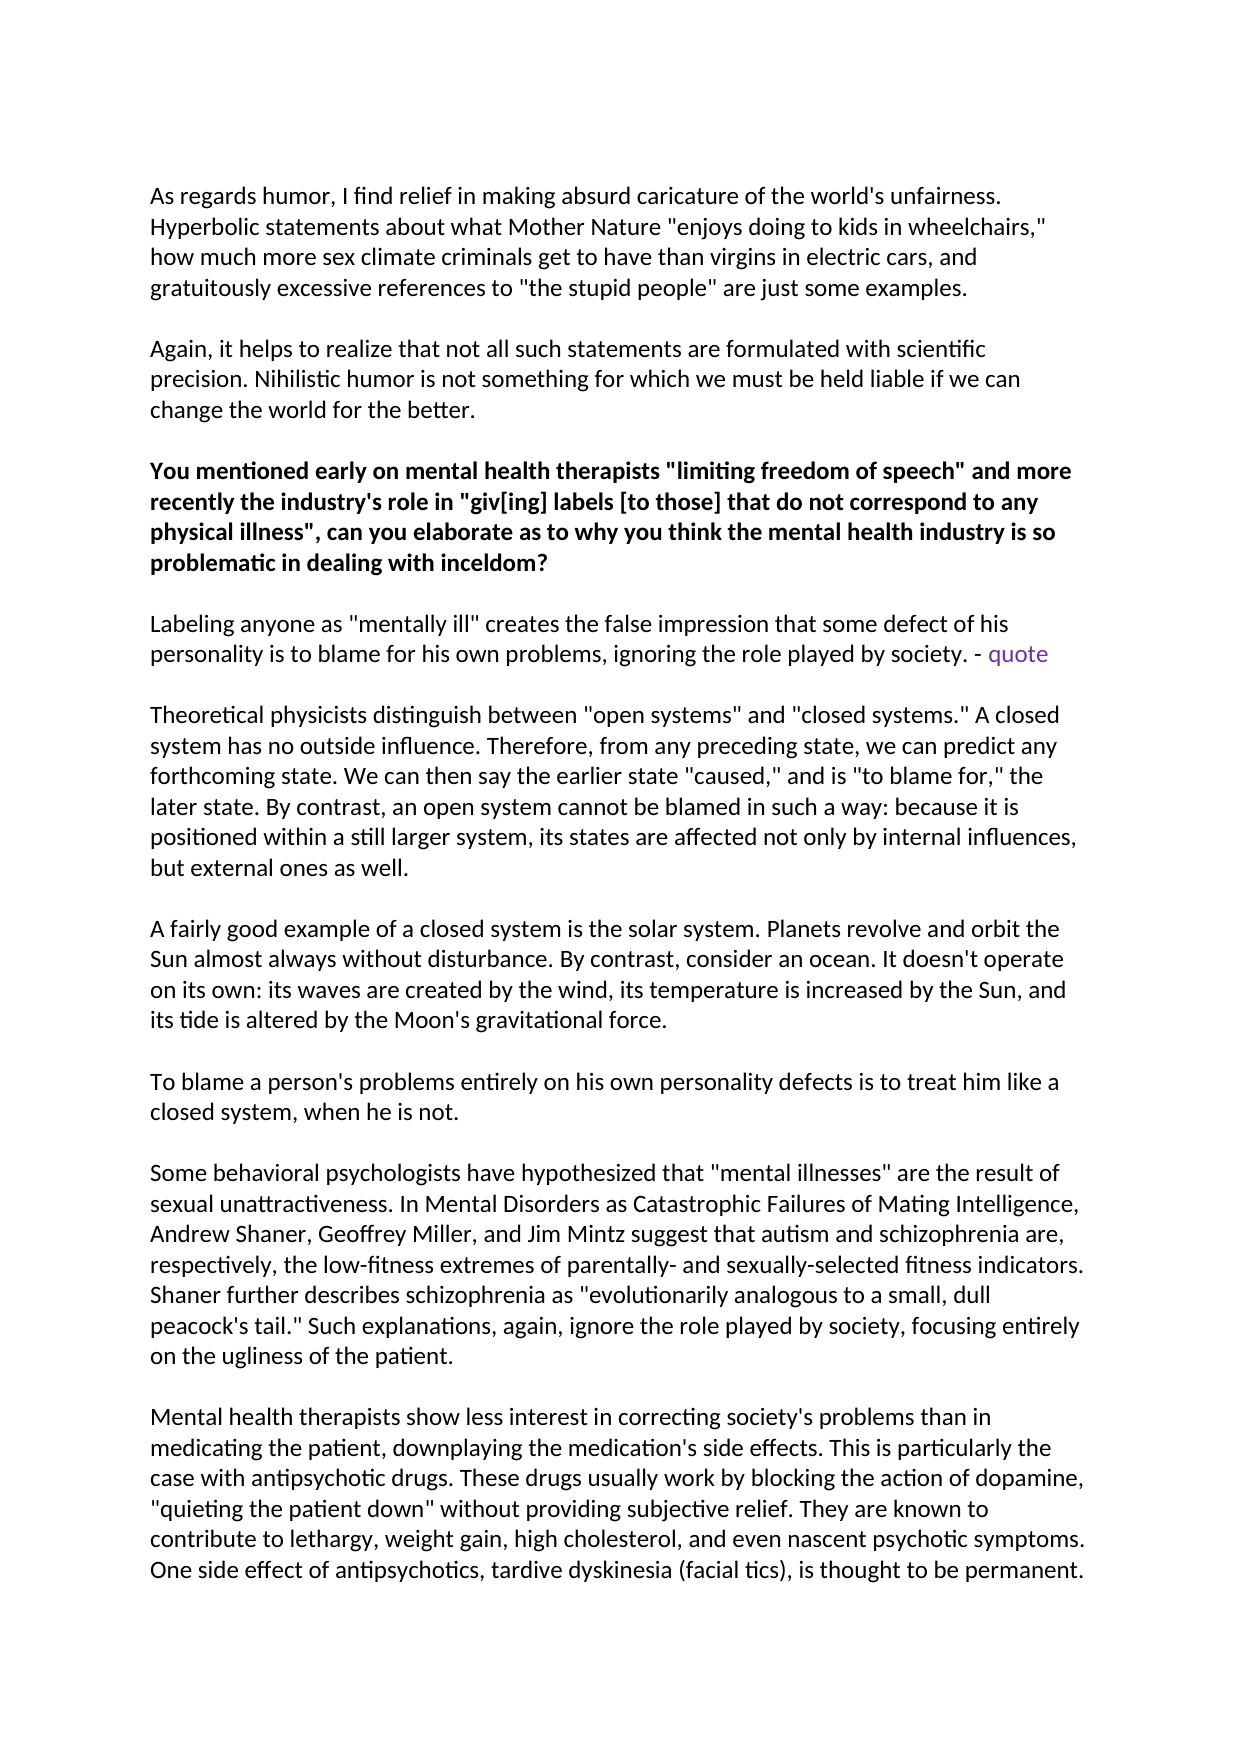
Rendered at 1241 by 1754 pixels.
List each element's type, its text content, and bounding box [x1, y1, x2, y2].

text To blame a person's problems entirely on his own personality defects is to treat him like a closed system, when he is not. [150, 1066, 1090, 1127]
text Some behavioral psychologists have hypothesized that "mental illnesses" are the result of sexual unattractiveness. In Mental Disorders as Catastrophic Failures of Mating Intelligence, Andrew Shaner, Geoffrey Miller, and Jim Mintz suggest that autism and schizophrenia are, respectively, the low-fitness extremes of parentally- and sexually-selected fitness indicators. Shaner further describes schizophrenia as "evolutionarily analogous to a small, dull peacock's tail." Such explanations, again, ignore the role played by society, focusing entirely on the ugliness of the patient. [150, 1157, 1090, 1371]
text You mentioned early on mental health therapists "limiting freedom of speech" and more recently the industry's role in "giv[ing] labels [to those] that do not correspond to any physical illness", can you elaborate as to why you think the mental health industry is so problematic in dealing with inceldom? [150, 455, 1090, 577]
text Labeling anyone as "mentally ill" creates the false impression that some defect of his personality is to blame for his own problems, ignoring the role played by society. - quote [150, 608, 1090, 669]
text Again, it helps to realize that not all such statements are formulated with scientific precision. Nihilistic humor is not something for which we must be held liable if we can change the world for the better. [150, 333, 1090, 425]
text Theoretical physicists distinguish between "open systems" and "closed systems." A closed system has no outside influence. Therefore, from any preceding state, we can predict any forthcoming state. We can then say the earlier state "caused," and is "to blame for," the later state. By contrast, an open system cannot be blamed in such a way: because it is positioned within a still larger system, its states are affected not only by internal influences, but external ones as well. [150, 699, 1090, 882]
text Mental health therapists show less interest in correcting society's problems than in medicating the patient, downplaying the medication's side effects. This is particularly the case with antipsychotic drugs. These drugs usually work by blocking the action of dopamine, "quieting the patient down" without providing subjective relief. They are known to contribute to lethargy, weight gain, high cholesterol, and even nascent psychotic symptoms. One side effect of antipsychotics, tardive dyskinesia (facial tics), is thought to be permanent. [150, 1401, 1090, 1584]
text As regards humor, I find relief in making absurd caricature of the world's unfairness. Hyperbolic statements about what Mother Nature "enjoys doing to kids in wheelchairs," how much more sex climate criminals get to have than virgins in electric cars, and gratuitously excessive references to "the stupid people" are just some examples. [150, 181, 1090, 303]
text A fairly good example of a closed system is the solar system. Planets revolve and orbit the Sun almost always without disturbance. By contrast, consider an ocean. It doesn't operate on its own: its waves are created by the wind, its temperature is increased by the Sun, and its tide is altered by the Moon's gravitational force. [150, 913, 1090, 1035]
